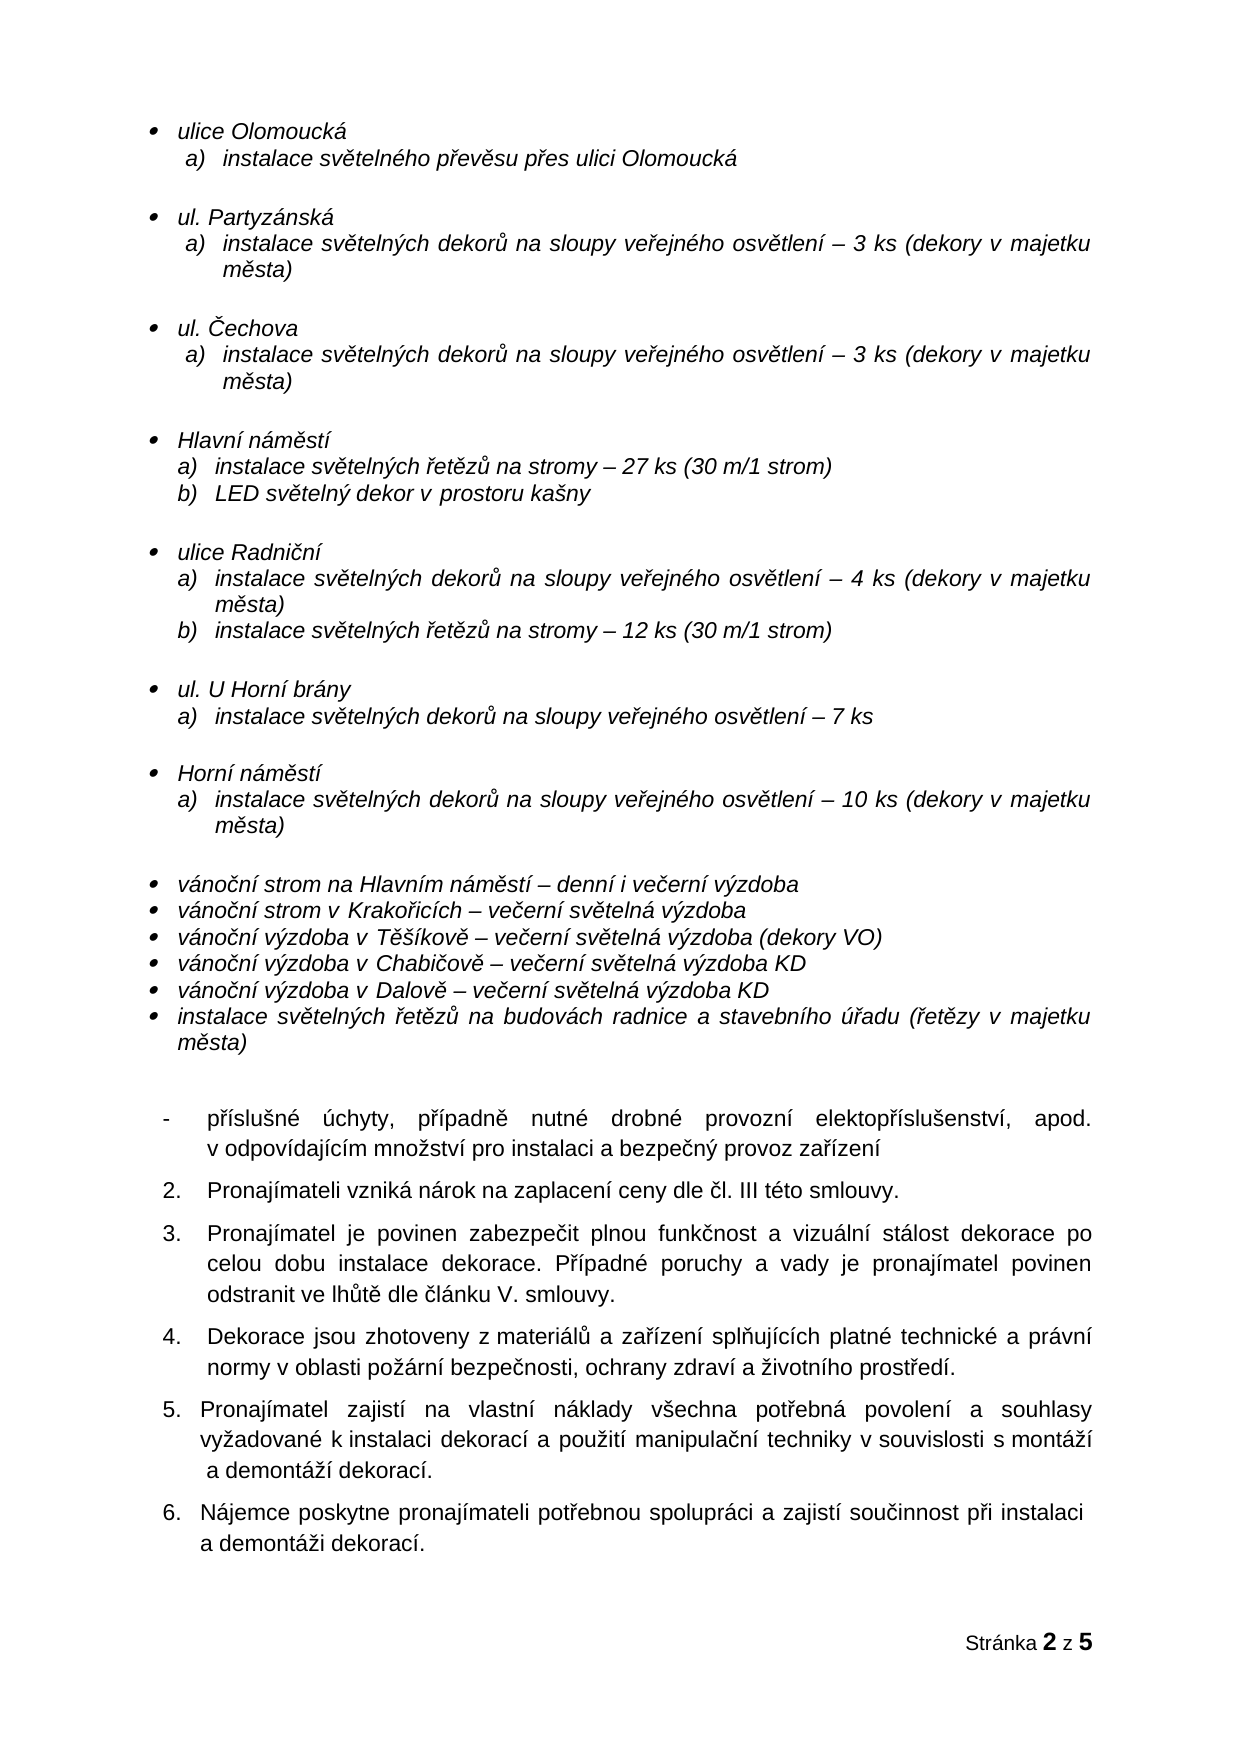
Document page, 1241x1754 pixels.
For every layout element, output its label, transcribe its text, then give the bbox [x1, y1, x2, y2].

list Hlavní náměstí [148, 427, 1092, 453]
list instalace světelných řetězů na stromy – 12 ks (30 m/1 strom) [177, 617, 1092, 644]
list instalace světelných řetězů na stromy – 27 ks (30 m/1 strom) [177, 453, 1092, 479]
list příslušné úchyty, případně nutné drobné provozní elektopříslušenství, apod. v odpovídajícím množství pro instalaci a bezpečný provoz zařízení [162, 1104, 1092, 1161]
list Horní náměstí [148, 759, 1092, 786]
list Pronajímateli vzniká nárok na zaplacení ceny dle čl. III této smlouvy. [162, 1177, 1092, 1204]
list vánoční výzdoba v Dalově – večerní světelná výzdoba KD [148, 977, 1092, 1003]
list vánoční strom na Hlavním náměstí – denní i večerní výzdoba [148, 871, 1092, 897]
list Pronajímatel zajistí na vlastní náklady všechna potřebná povolení a souhlasy vyžadované k instalaci dekorací a použití manipulační techniky v souvislosti s montáží a demontáží dekorací. [162, 1396, 1092, 1483]
list instalace světelných dekorů na sloupy veřejného osvětlení – 10 ks (dekory v majetku města) [177, 786, 1092, 838]
list instalace světelných dekorů na sloupy veřejného osvětlení – 7 ks [177, 703, 1092, 729]
list ul. U Horní brány [148, 676, 1092, 703]
list ulice Radniční [148, 538, 1092, 565]
list LED světelný dekor v prostoru kašny [177, 479, 1092, 506]
list ul. Partyzánská [148, 203, 1092, 230]
list ul. Čechova [148, 315, 1092, 341]
list instalace světelných dekorů na sloupy veřejného osvětlení – 4 ks (dekory v majetku města) [177, 565, 1092, 617]
list vánoční výzdoba v Chabičově – večerní světelná výzdoba KD [148, 950, 1092, 977]
list vánoční strom v Krakořicích – večerní světelná výzdoba [148, 897, 1092, 924]
list instalace světelných řetězů na budovách radnice a stavebního úřadu (řetězy v majetku města) [148, 1003, 1092, 1056]
list instalace světelného převěsu přes ulici Olomoucká [185, 144, 1092, 171]
list Pronajímatel je povinen zabezpečit plnou funkčnost a vizuální stálost dekorace po celou dobu instalace dekorace. Případné poruchy a vady je pronajímatel povinen odstranit ve lhůtě dle článku V. smlouvy. [162, 1220, 1092, 1307]
list instalace světelných dekorů na sloupy veřejného osvětlení – 3 ks (dekory v majetku města) [185, 341, 1092, 394]
list Nájemce poskytne pronajímateli potřebnou spolupráci a zajistí součinnost při instalaci a demontáži dekorací. [162, 1499, 1092, 1556]
list vánoční výzdoba v Těšíkově – večerní světelná výzdoba (dekory VO) [148, 924, 1092, 950]
list ulice Olomoucká [148, 118, 1092, 144]
list Dekorace jsou zhotoveny z materiálů a zařízení splňujících platné technické a právní normy v oblasti požární bezpečnosti, ochrany zdraví a životního prostředí. [162, 1323, 1092, 1380]
list instalace světelných dekorů na sloupy veřejného osvětlení – 3 ks (dekory v majetku města) [185, 230, 1092, 282]
